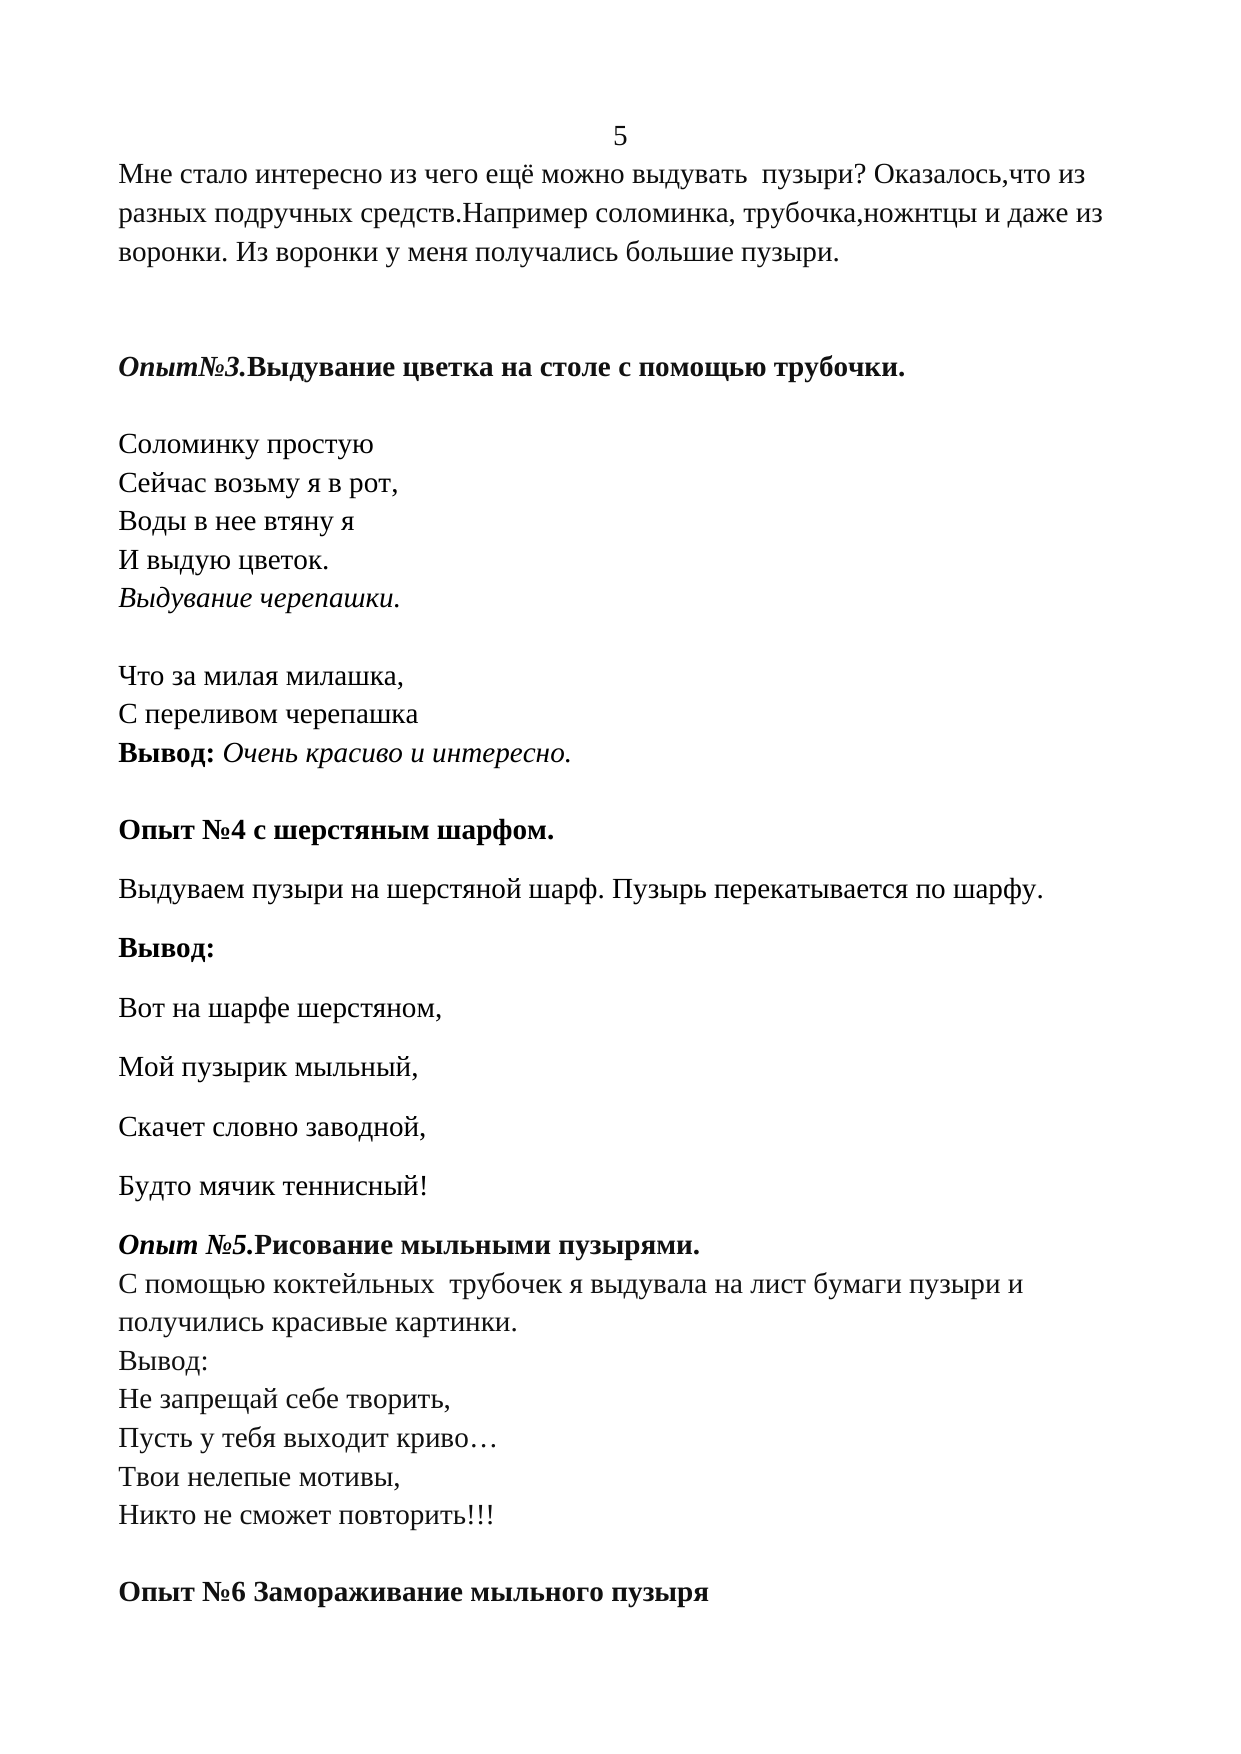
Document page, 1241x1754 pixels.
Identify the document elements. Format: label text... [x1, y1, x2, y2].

text Что за милая милашка, [118, 658, 1122, 691]
text С помощью коктейльных трубочек я выдувала на лист бумаги пузыри и получились красивые картинки. [118, 1266, 1122, 1338]
text Мой пузырик мыльный, [118, 1049, 1122, 1083]
text Скачет словно заводной, [118, 1109, 1122, 1142]
text Никто не сможет повторить!!! [118, 1497, 1122, 1531]
text Опыт №4 с шерстяным шарфом. [118, 812, 1122, 845]
text 5 [118, 118, 1122, 152]
text Соломинку простую [118, 426, 1122, 460]
text Вот на шарфе шерстяном, [118, 990, 1122, 1023]
text Не запрещай себе творить, [118, 1382, 1122, 1415]
text Мне стало интересно из чего ещё можно выдувать пузыри? Оказалось,что из разных подручных средств.Например соломинка, трубочка,ножнтцы и даже из воронки. Из воронки у меня получались большие пузыри. [118, 157, 1122, 267]
text Пусть у тебя выходит криво… [118, 1420, 1122, 1454]
text И выдую цветок. [118, 542, 1122, 576]
text Твои нелепые мотивы, [118, 1459, 1122, 1492]
text Воды в нее втяну я [118, 503, 1122, 537]
text Выдувание черепашки. [118, 581, 1122, 614]
text Вывод: Очень красиво и интересно. [118, 735, 1122, 768]
text Будто мячик теннисный! [118, 1168, 1122, 1202]
text Вывод: [118, 931, 1122, 964]
text Опыт №6 Замораживание мыльного пузыря [118, 1574, 1122, 1608]
text Вывод: [118, 1343, 1122, 1377]
text Выдуваем пузыри на шерстяной шарф. Пузырь перекатывается по шарфу. [118, 871, 1122, 905]
text Сейчас возьму я в рот, [118, 465, 1122, 498]
text Опыт№3.Выдувание цветка на столе с помощью трубочки. [118, 349, 1122, 383]
text С переливом черепашка [118, 696, 1122, 730]
text Опыт №5.Рисование мыльными пузырями. [118, 1227, 1122, 1261]
